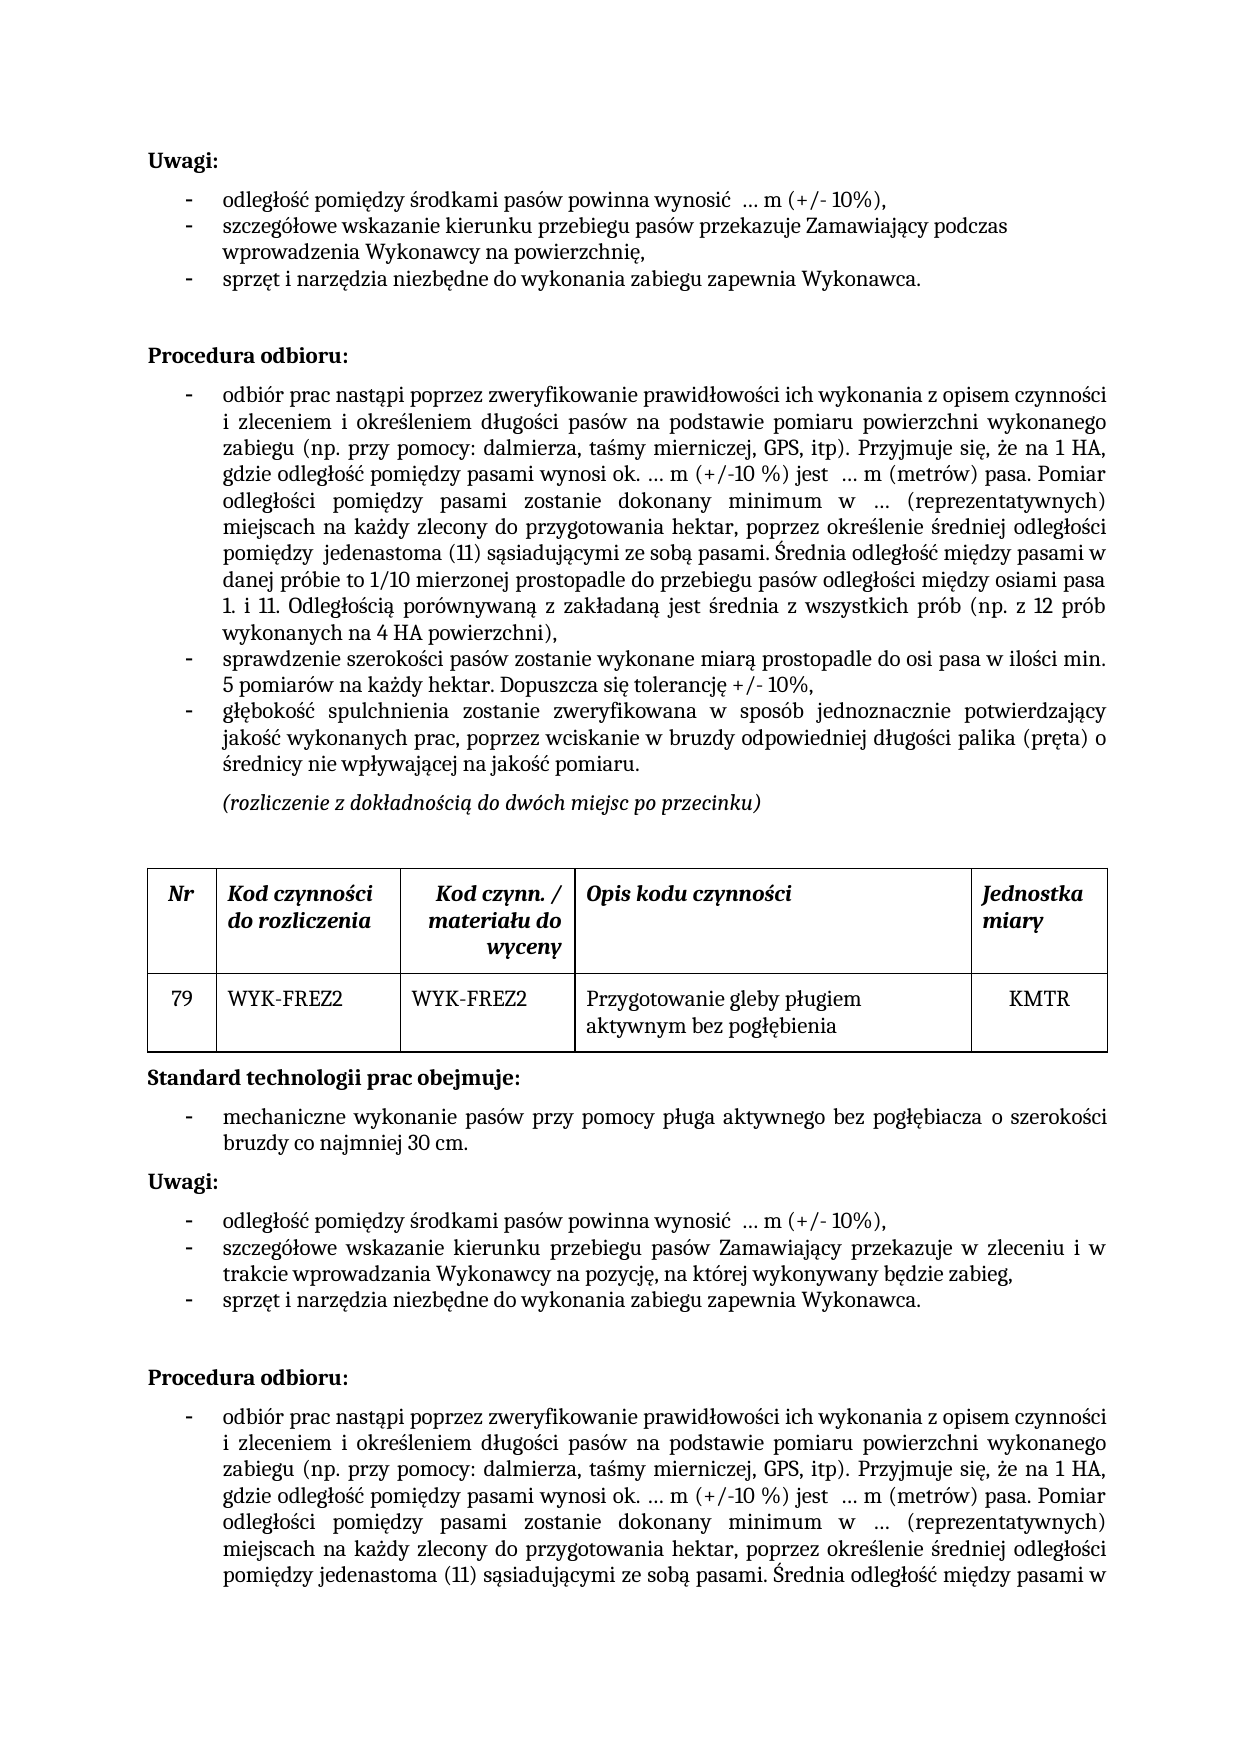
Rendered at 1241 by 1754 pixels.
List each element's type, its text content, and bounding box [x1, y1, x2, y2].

list odległość pomiędzy środkami pasów powinna wynosić … m (+/- 10%), [185, 186, 1107, 213]
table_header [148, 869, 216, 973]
list szczegółowe wskazanie kierunku przebiegu pasów przekazuje Zamawiający podczas wprowadzenia Wykonawcy na powierzchnię, [185, 213, 1107, 266]
list mechaniczne wykonanie pasów przy pomocy pługa aktywnego bez pogłębiacza o szerokości bruzdy co najmniej 30 cm. [185, 1104, 1107, 1157]
text Standard technologii prac obejmuje: [148, 1065, 1107, 1091]
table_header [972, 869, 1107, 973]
text Uwagi: [148, 148, 1107, 174]
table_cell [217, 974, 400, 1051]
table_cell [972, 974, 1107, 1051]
text (rozliczenie z dokładnością do dwóch miejsc po przecinku) [148, 790, 1107, 816]
list głębokość spulchnienia zostanie zweryfikowana w sposób jednoznacznie potwierdzający jakość wykonanych prac, poprzez wciskanie w bruzdy odpowiedniej długości palika (pręta) o średnicy nie wpływającej na jakość pomiaru. [185, 698, 1107, 777]
text Procedura odbioru: [148, 343, 1107, 369]
text Uwagi: [148, 1169, 1107, 1195]
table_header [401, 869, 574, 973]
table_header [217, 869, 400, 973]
list sprawdzenie szerokości pasów zostanie wykonane miarą prostopadle do osi pasa w ilości min. 5 pomiarów na każdy hektar. Dopuszcza się tolerancję +/- 10%, [185, 646, 1107, 698]
list sprzęt i narzędzia niezbędne do wykonania zabiegu zapewnia Wykonawca. [185, 1287, 1107, 1313]
list odległość pomiędzy środkami pasów powinna wynosić … m (+/- 10%), [185, 1208, 1107, 1234]
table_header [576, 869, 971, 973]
list szczegółowe wskazanie kierunku przebiegu pasów Zamawiający przekazuje w zleceniu i w trakcie wprowadzania Wykonawcy na pozycję, na której wykonywany będzie zabieg, [185, 1234, 1107, 1287]
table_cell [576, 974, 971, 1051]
text Procedura odbioru: [148, 1365, 1107, 1391]
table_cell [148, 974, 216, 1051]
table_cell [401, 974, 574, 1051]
list sprzęt i narzędzia niezbędne do wykonania zabiegu zapewnia Wykonawca. [185, 266, 1107, 292]
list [185, 1403, 1107, 1588]
